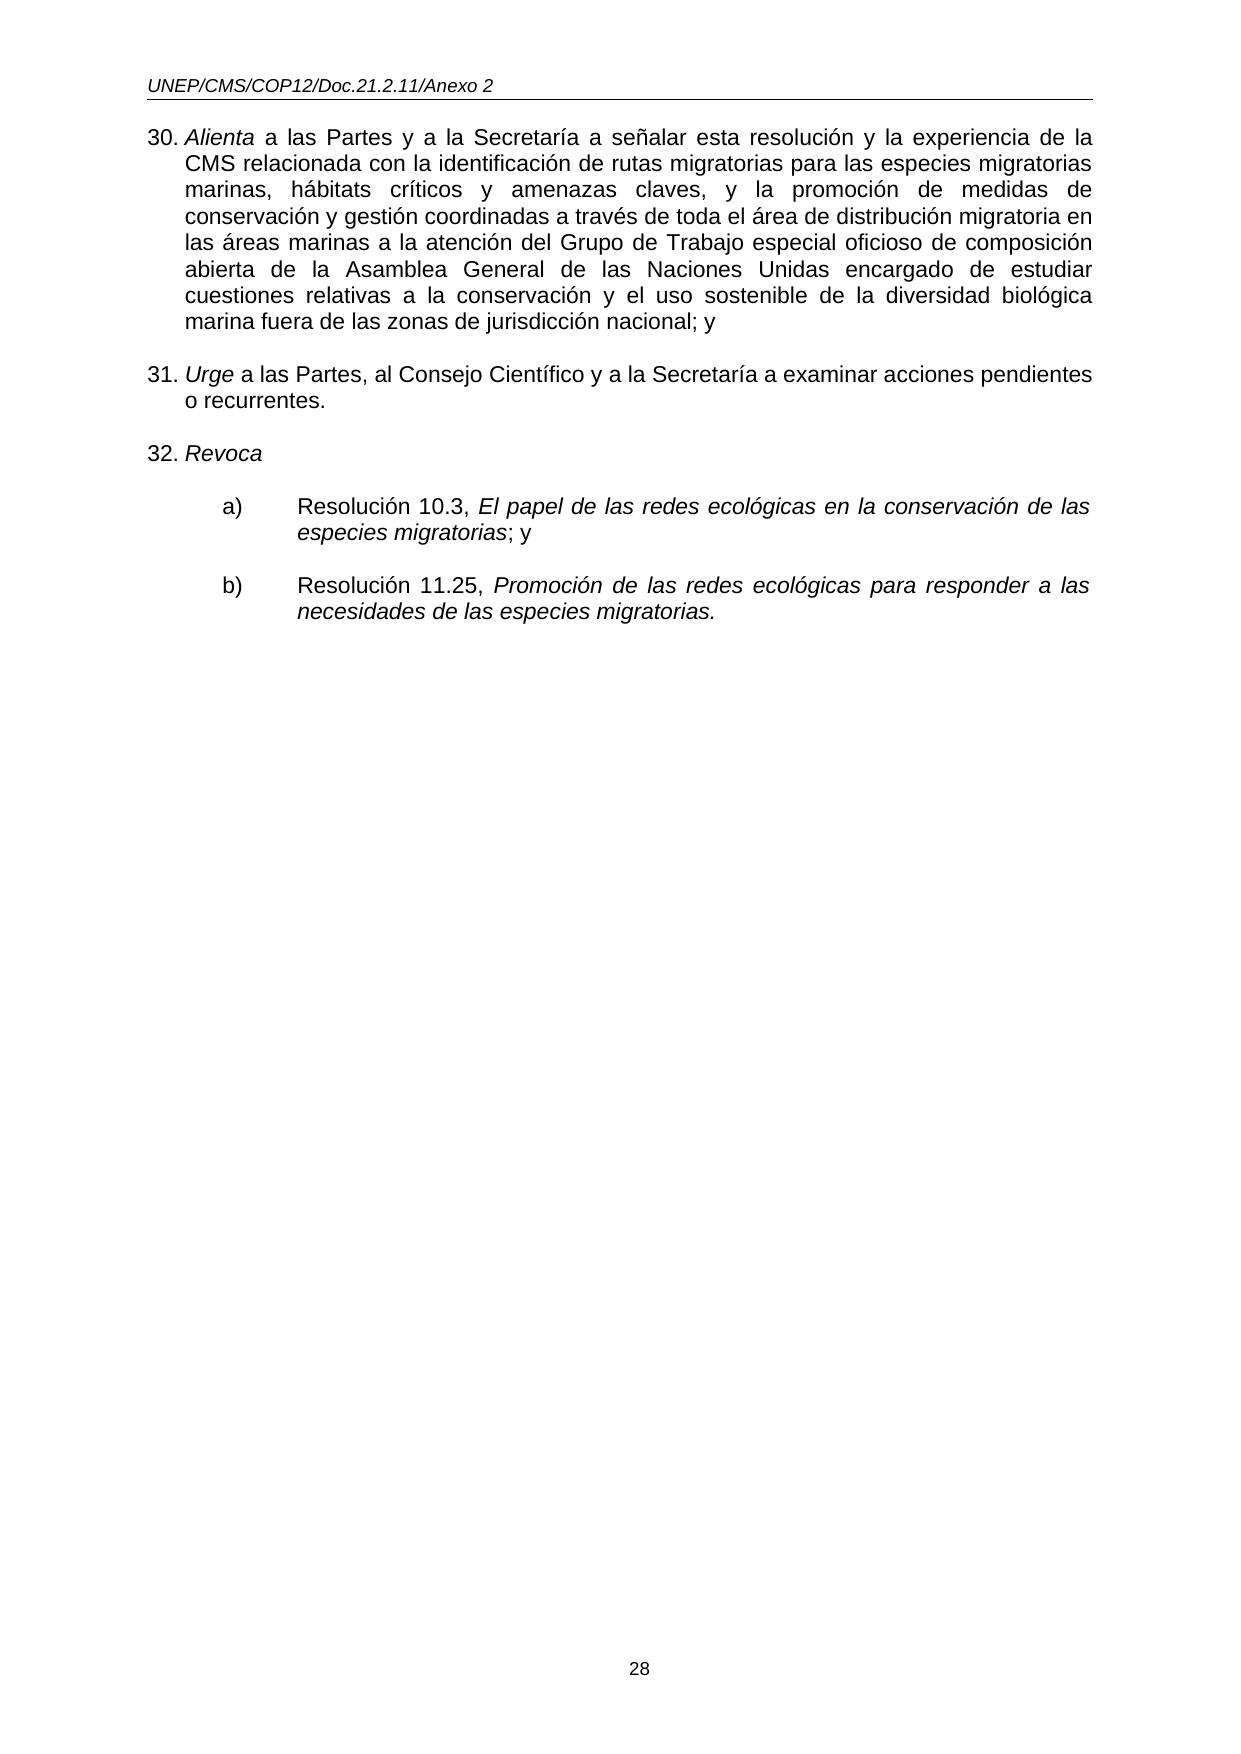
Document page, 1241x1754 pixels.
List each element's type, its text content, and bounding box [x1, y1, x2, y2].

list Revoca [147, 440, 1093, 466]
list Urge a las Partes, al Consejo Científico y a la Secretaría a examinar acciones pendientes o recurrentes. [147, 361, 1093, 414]
list Resolución 11.25, Promoción de las redes ecológicas para responder a las necesidades de las especies migratorias. [222, 572, 1093, 624]
list Alienta a las Partes y a la Secretaría a señalar esta resolución y la experiencia de la CMS relacionada con la identificación de rutas migratorias para las especies migratorias marinas, hábitats críticos y amenazas claves, y la promoción de medidas de conservación y gestión coordinadas a través de toda el área de distribución migratoria en las áreas marinas a la atención del Grupo de Trabajo especial oficioso de composición abierta de la Asamblea General de las Naciones Unidas encargado de estudiar cuestiones relativas a la conservación y el uso sostenible de la diversidad biológica marina fuera de las zonas de jurisdicción nacional; y [147, 124, 1093, 334]
list Resolución 10.3, El papel de las redes ecológicas en la conservación de las especies migratorias; y [222, 493, 1093, 545]
